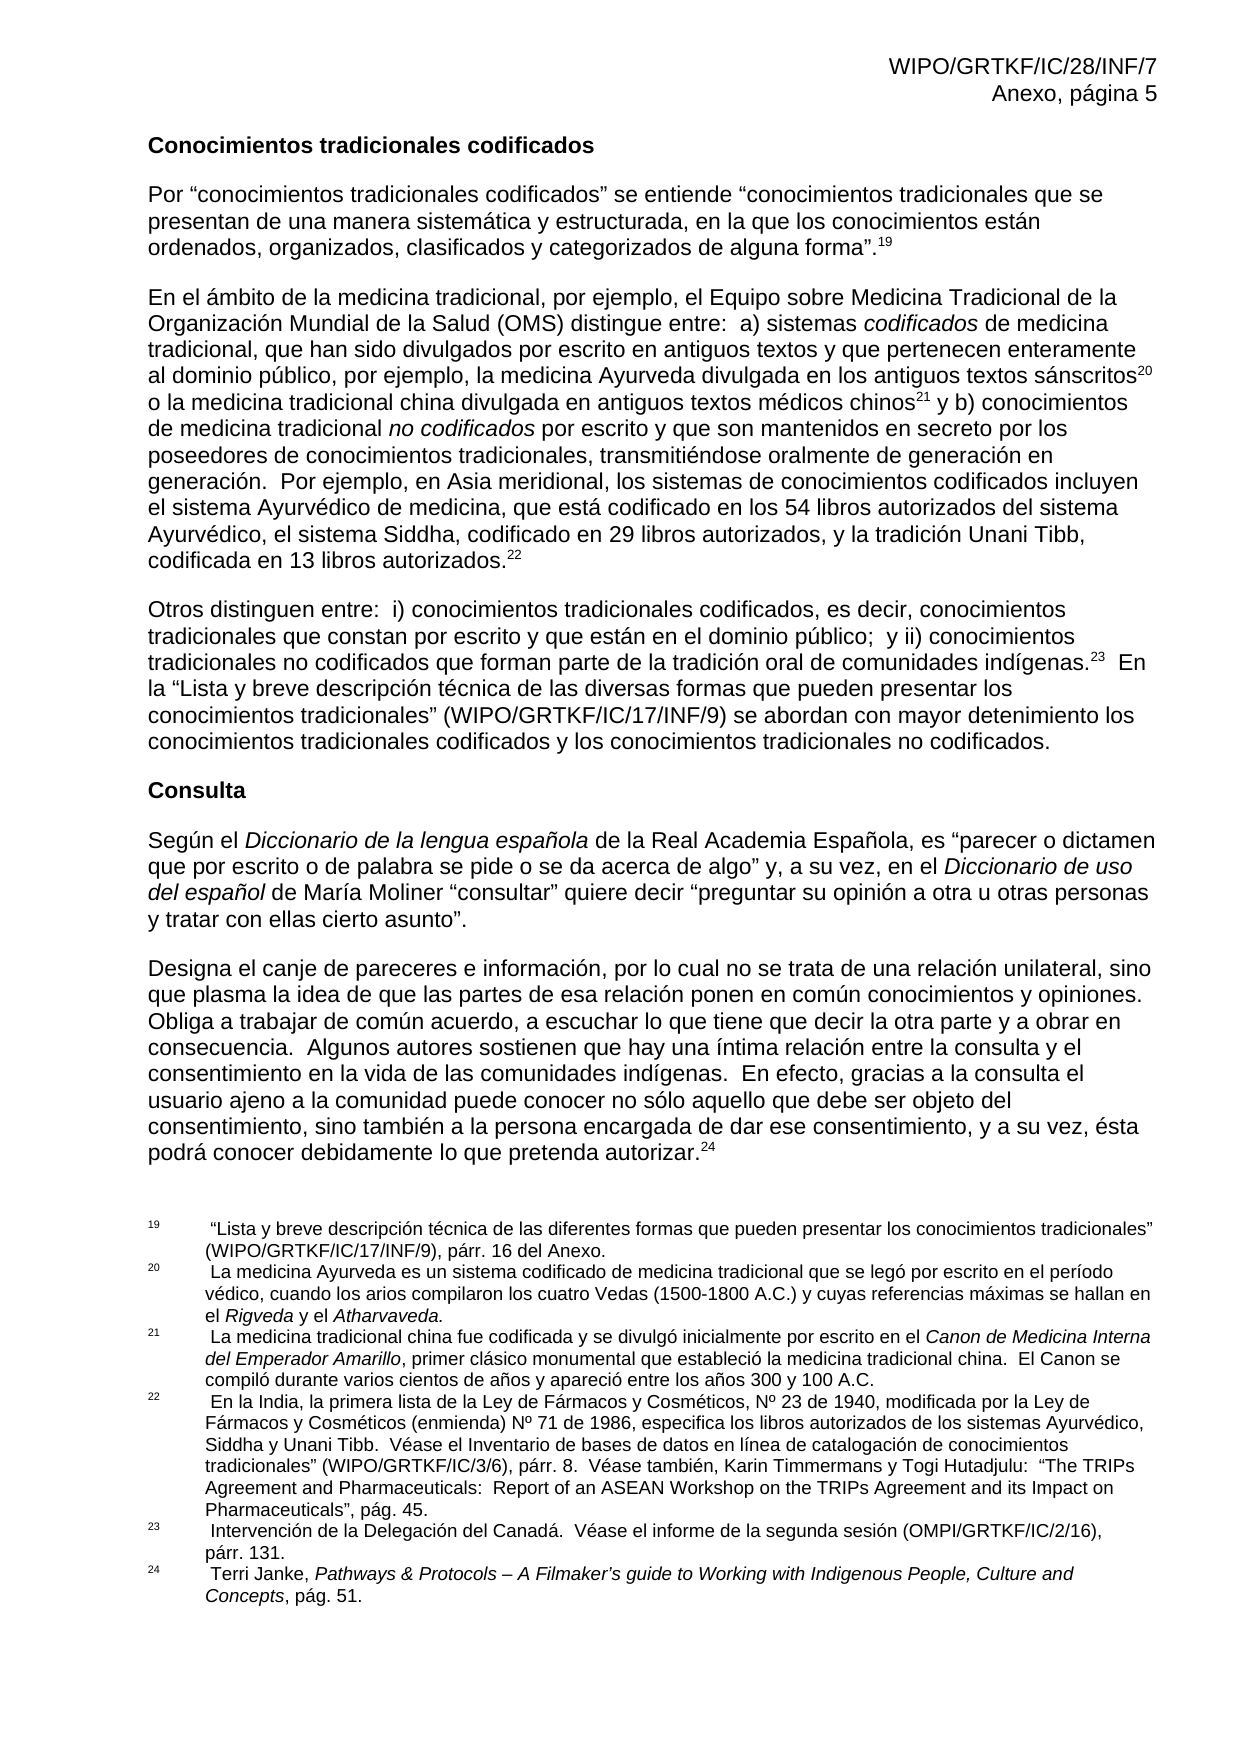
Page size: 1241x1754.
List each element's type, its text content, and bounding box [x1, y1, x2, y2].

list Por “conocimientos tradicionales codificados” se entiende “conocimientos tradicionales que se presentan de una manera sistemática y estructurada, en la que los conocimientos están ordenados, organizados, clasificados y categorizados de alguna forma”. [148, 181, 1157, 261]
list Según el Diccionario de la lengua española de la Real Academia Española, es “parecer o dictamen que por escrito o de palabra se pide o se da acerca de algo” y, a su vez, en el Diccionario de uso del español de María Moliner “consultar” quiere decir “preguntar su opinión a otra u otras personas y tratar con ellas cierto asunto”. [148, 827, 1157, 932]
list En el ámbito de la medicina tradicional, por ejemplo, el Equipo sobre Medicina Tradicional de la Organización Mundial de la Salud (OMS) distingue entre: a) sistemas codificados de medicina tradicional, que han sido divulgados por escrito en antiguos textos y que pertenecen enteramente al dominio público, por ejemplo, la medicina Ayurveda divulgada en los antiguos textos sánscritos o la medicina tradicional china divulgada en antiguos textos médicos chinos y b) conocimientos de medicina tradicional no codificados por escrito y que son mantenidos en secreto por los poseedores de conocimientos tradicionales, transmitiéndose oralmente de generación en generación. Por ejemplo, en Asia meridional, los sistemas de conocimientos codificados incluyen el sistema Ayurvédico de medicina, que está codificado en los 54 libros autorizados del sistema Ayurvédico, el sistema Siddha, codificado en 29 libros autorizados, y la tradición Unani Tibb, codificada en 13 libros autorizados. [148, 283, 1157, 573]
list Otros distinguen entre: i) conocimientos tradicionales codificados, es decir, conocimientos tradicionales que constan por escrito y que están en el dominio público; y ii) conocimientos tradicionales no codificados que forman parte de la tradición oral de comunidades indígenas. En la “Lista y breve descripción técnica de las diversas formas que pueden presentar los conocimientos tradicionales” (WIPO/GRTKF/IC/17/INF/9) se abordan con mayor detenimiento los conocimientos tradicionales codificados y los conocimientos tradicionales no codificados. [148, 596, 1157, 754]
list Conocimientos tradicionales codificados [148, 132, 1157, 158]
list Designa el canje de pareceres e información, por lo cual no se trata de una relación unilateral, sino que plasma la idea de que las partes de esa relación ponen en común conocimientos y opiniones. Obliga a trabajar de común acuerdo, a escuchar lo que tiene que decir la otra parte y a obrar en consecuencia. Algunos autores sostienen que hay una íntima relación entre la consulta y el consentimiento en la vida de las comunidades indígenas. En efecto, gracias a la consulta el usuario ajeno a la comunidad puede conocer no sólo aquello que debe ser objeto del consentimiento, sino también a la persona encargada de dar ese consentimiento, y a su vez, ésta podrá conocer debidamente lo que pretenda autorizar. [148, 955, 1157, 1166]
list Consulta [148, 777, 1157, 804]
